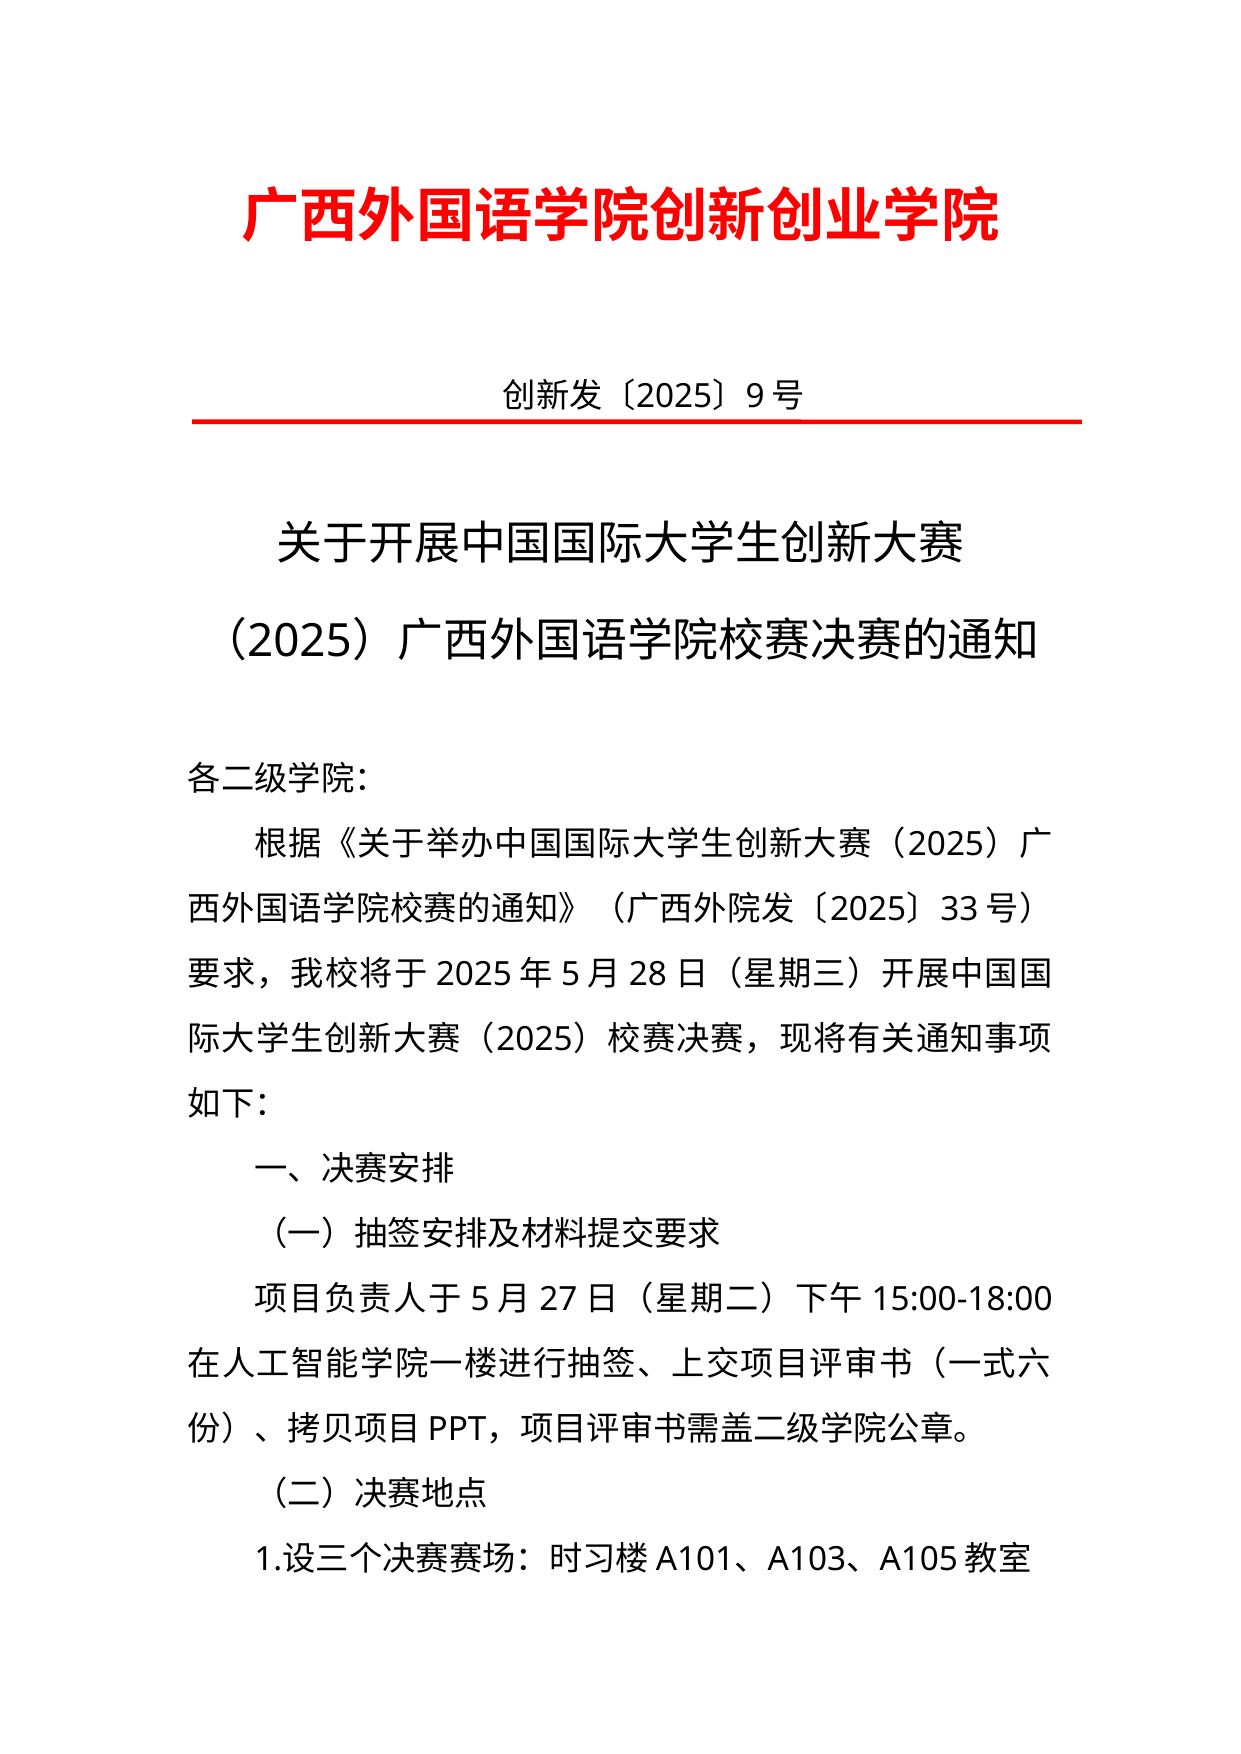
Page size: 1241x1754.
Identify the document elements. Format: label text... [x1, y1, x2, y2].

text 创新发〔2025〕9号 [187, 360, 1053, 425]
text 关于开展中国国际大学生创新大赛（2025）广西外国语学院校赛决赛的通知 [187, 490, 1053, 685]
text 根据《关于举办中国国际大学生创新大赛（2025）广西外国语学院校赛的通知》（广西外院发〔2025〕33号）要求，我校将于2025年5月28日（星期三）开展中国国际大学生创新大赛（2025）校赛决赛，现将有关通知事项如下： [187, 809, 1053, 1134]
text 广西外国语学院创新创业学院 [187, 162, 1053, 259]
text （一）抽签安排及材料提交要求 [187, 1199, 1053, 1264]
text 1.设三个决赛赛场：时习楼A101、A103、A105教室 [187, 1524, 1053, 1589]
text 各二级学院： [187, 744, 1053, 809]
list 一、决赛安排 [187, 1134, 1053, 1199]
text （二）决赛地点 [187, 1459, 1053, 1524]
text 项目负责人于5月27日（星期二）下午15:00-18:00在人工智能学院一楼进行抽签、上交项目评审书（一式六份）、拷贝项目PPT，项目评审书需盖二级学院公章。 [187, 1264, 1053, 1459]
